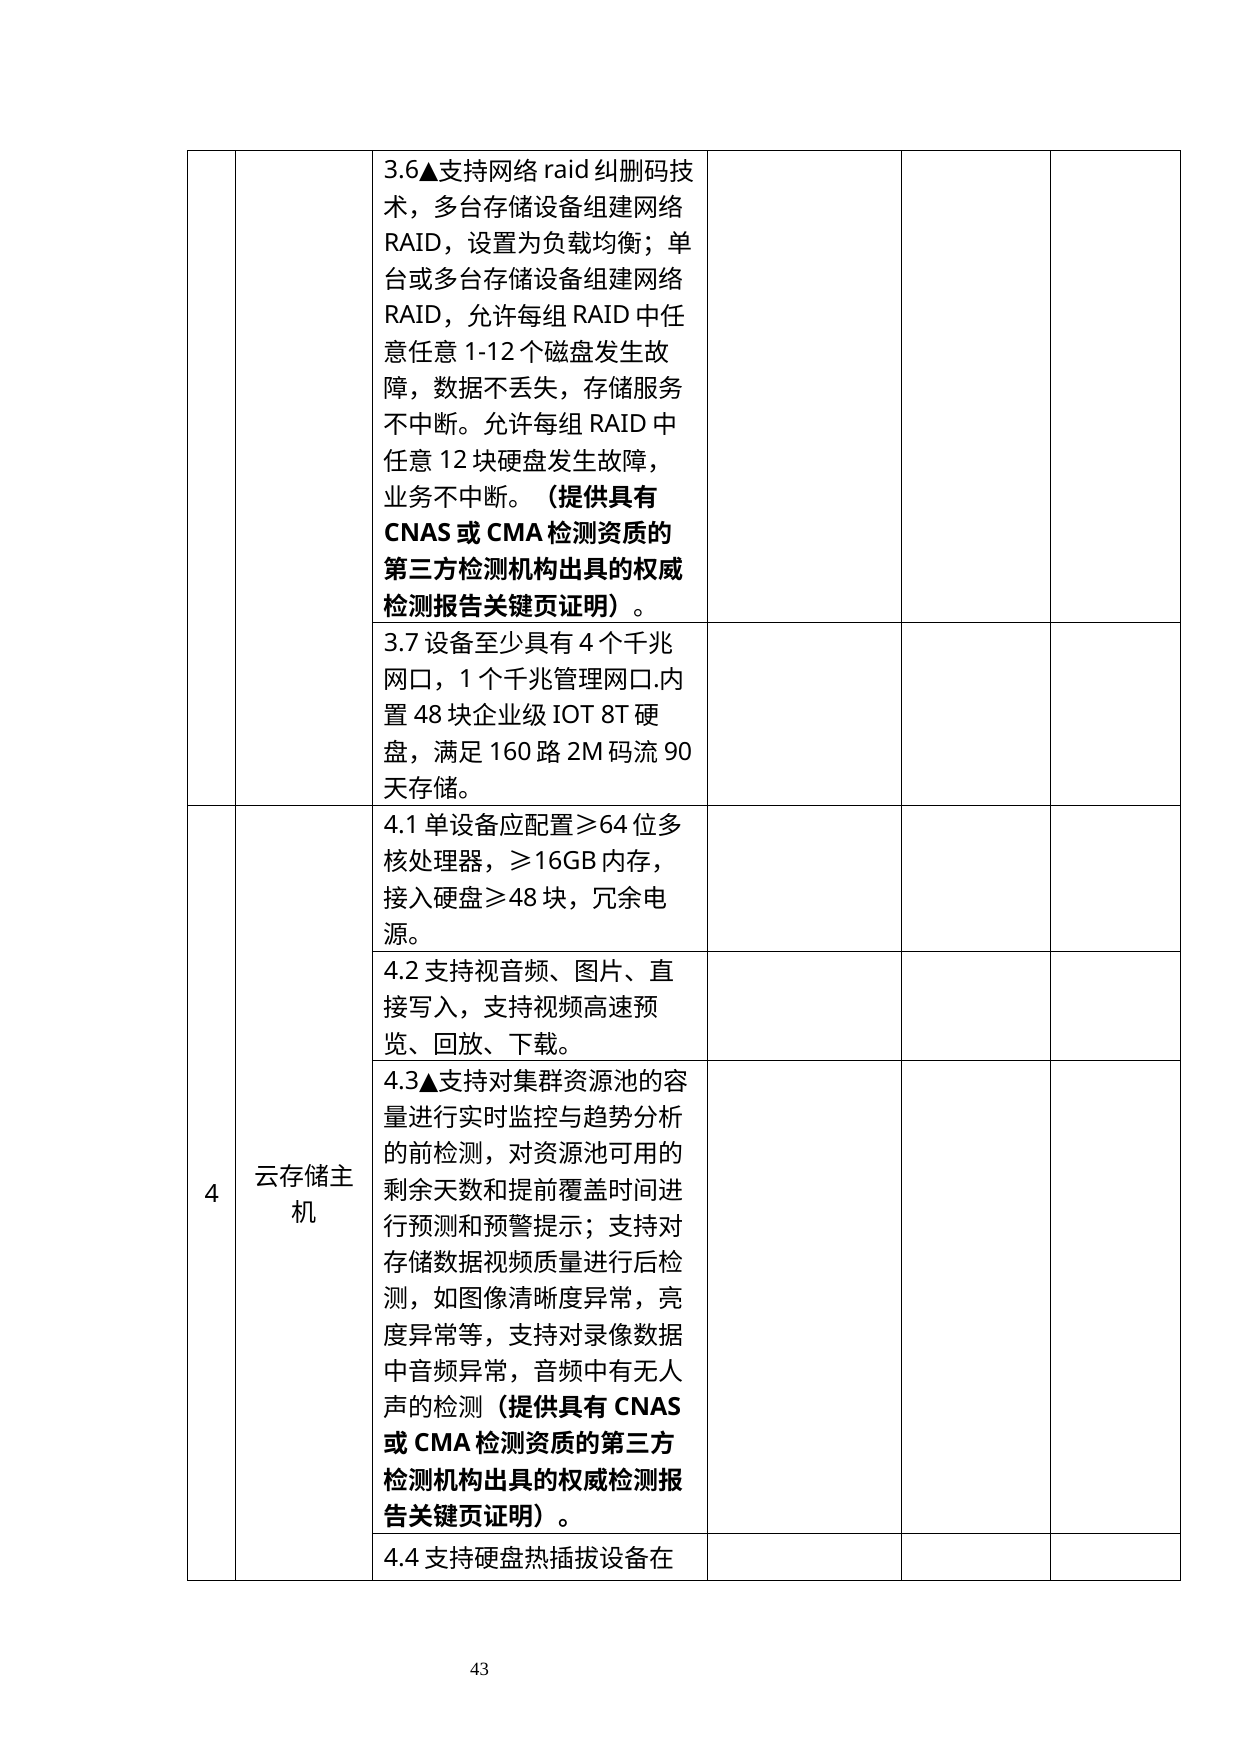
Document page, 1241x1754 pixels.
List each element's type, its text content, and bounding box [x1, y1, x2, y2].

table_cell 3.6▲支持网络raid纠删码技术，多台存储设备组建网络RAID，设置为负载均衡；单台或多台存储设备组建网络RAID，允许每组RAID中任意任意1-12个磁盘发生故障，数据不丢失，存储服务不中断。允许每组RAID中任意12块硬盘发生故障，业务不中断。（提供具有CNAS或CMA检测资质的第三方检测机构出具的权威检测报告关键页证明）。 [373, 151, 707, 622]
table_cell 云存储主机 [236, 806, 372, 1580]
table_cell [1051, 1061, 1180, 1533]
table_cell [902, 1534, 1050, 1580]
table_cell [1051, 1534, 1180, 1580]
table_cell [1051, 806, 1180, 951]
table_cell [902, 623, 1050, 804]
table_cell 4.1单设备应配置≥64位多核处理器，≥16GB内存，接入硬盘≥48块，冗余电源。 [373, 806, 707, 951]
table_cell [902, 806, 1050, 951]
table_cell [902, 952, 1050, 1060]
table_cell [708, 623, 901, 804]
table_cell [902, 151, 1050, 622]
table_cell 4.2支持视音频、图片、直接写入，支持视频高速预览、回放、下载。 [373, 952, 707, 1060]
table_cell [1051, 952, 1180, 1060]
table_cell [1051, 623, 1180, 804]
table_cell [708, 952, 901, 1060]
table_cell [373, 1534, 707, 1580]
table_cell 4.3▲支持对集群资源池的容量进行实时监控与趋势分析的前检测，对资源池可用的剩余天数和提前覆盖时间进行预测和预警提示；支持对存储数据视频质量进行后检测，如图像清晰度异常，亮度异常等，支持对录像数据中音频异常，音频中有无人声的检测（提供具有CNAS或CMA检测资质的第三方检测机构出具的权威检测报告关键页证明）。 [373, 1061, 707, 1533]
table_cell [708, 151, 901, 622]
table_cell 3.7设备至少具有4个千兆网口，1个千兆管理网口.内置48块企业级IOT 8T硬盘，满足160路2M码流90天存储。 [373, 623, 707, 804]
table_cell [708, 806, 901, 951]
table_cell [1051, 151, 1180, 622]
table_cell [708, 1534, 901, 1580]
table_cell [902, 1061, 1050, 1533]
table_cell [708, 1061, 901, 1533]
table_cell 4 [188, 806, 235, 1580]
